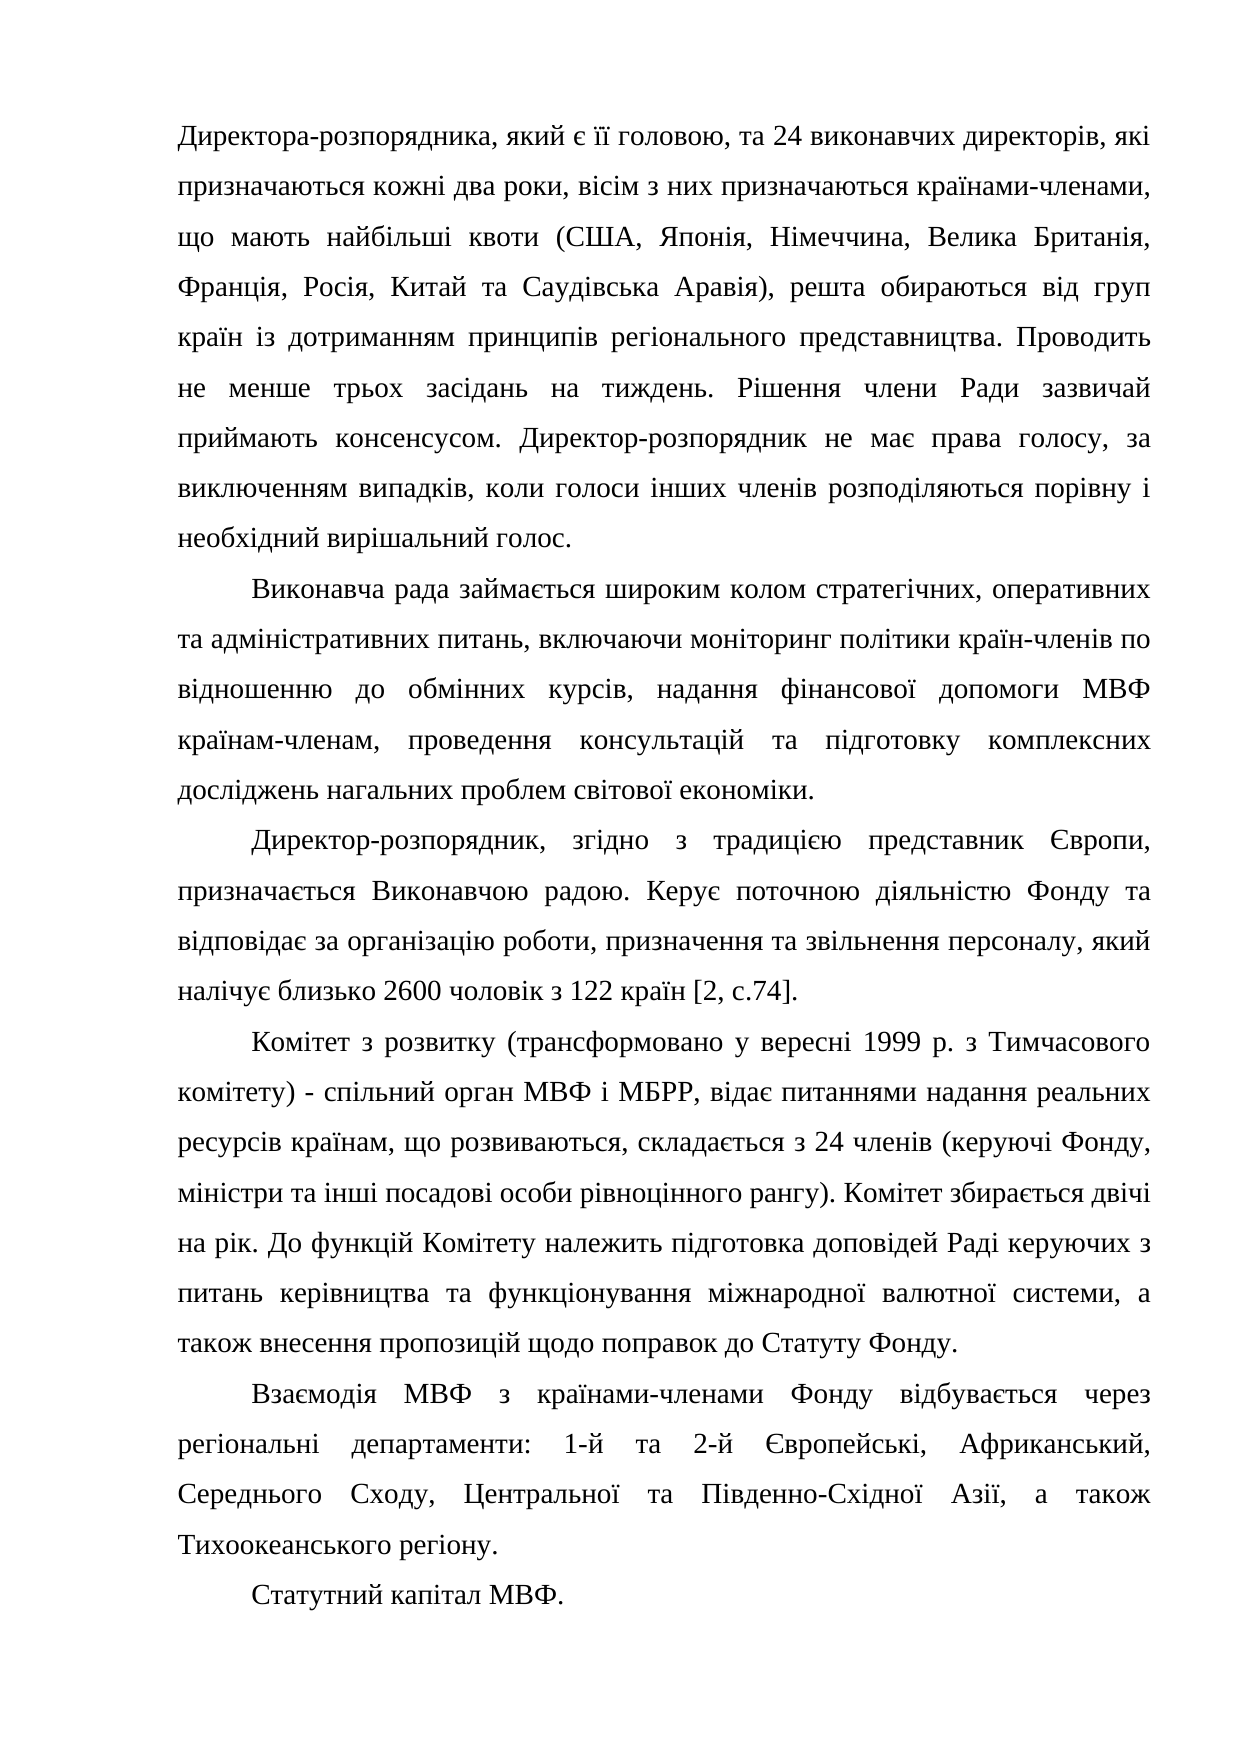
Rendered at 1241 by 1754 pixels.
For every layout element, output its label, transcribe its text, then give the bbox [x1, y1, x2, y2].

text Статутний капітал МВФ. [177, 1577, 1152, 1611]
text Виконавча рада займається широким колом стратегічних, оперативних та адміністративних питань, включаючи моніторинг політики країн-членів по відношенню до обмінних курсів, надання фінансової допомоги МВФ країнам-членам, проведення консультацій та підготовку комплексних досліджень нагальних проблем світової економіки. [177, 571, 1152, 806]
text Комітет з розвитку (трансформовано у вересні 1999 р. з Тимчасового комітету) - спільний орган МВФ і МБРР, відає питаннями надання реальних ресурсів країнам, що розвиваються, складається з 24 членів (керуючі Фонду, міністри та інші посадові особи рівноцінного рангу). Комітет збирається двічі на рік. До функцій Комітету належить підготовка доповідей Раді керуючих з питань керівництва та функціонування міжнародної валютної системи, а також внесення пропозицій щодо поправок до Статуту Фонду. [177, 1024, 1152, 1359]
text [177, 118, 1152, 554]
text Директор-розпорядник, згідно з традицією представник Європи, призначається Виконавчою радою. Керує поточною діяльністю Фонду та відповідає за організацію роботи, призначення та звільнення персоналу, який налічує близько 2600 чоловік з 122 країн [2, с.74]. [177, 822, 1152, 1007]
text Взаємодія МВФ з країнами-членами Фонду відбувається через регіональні департаменти: 1-й та 2-й Європейські, Африканський, Середнього Сходу, Центральної та Південно-Східної Азії, а також Тихоокеанського регіону. [177, 1376, 1152, 1560]
